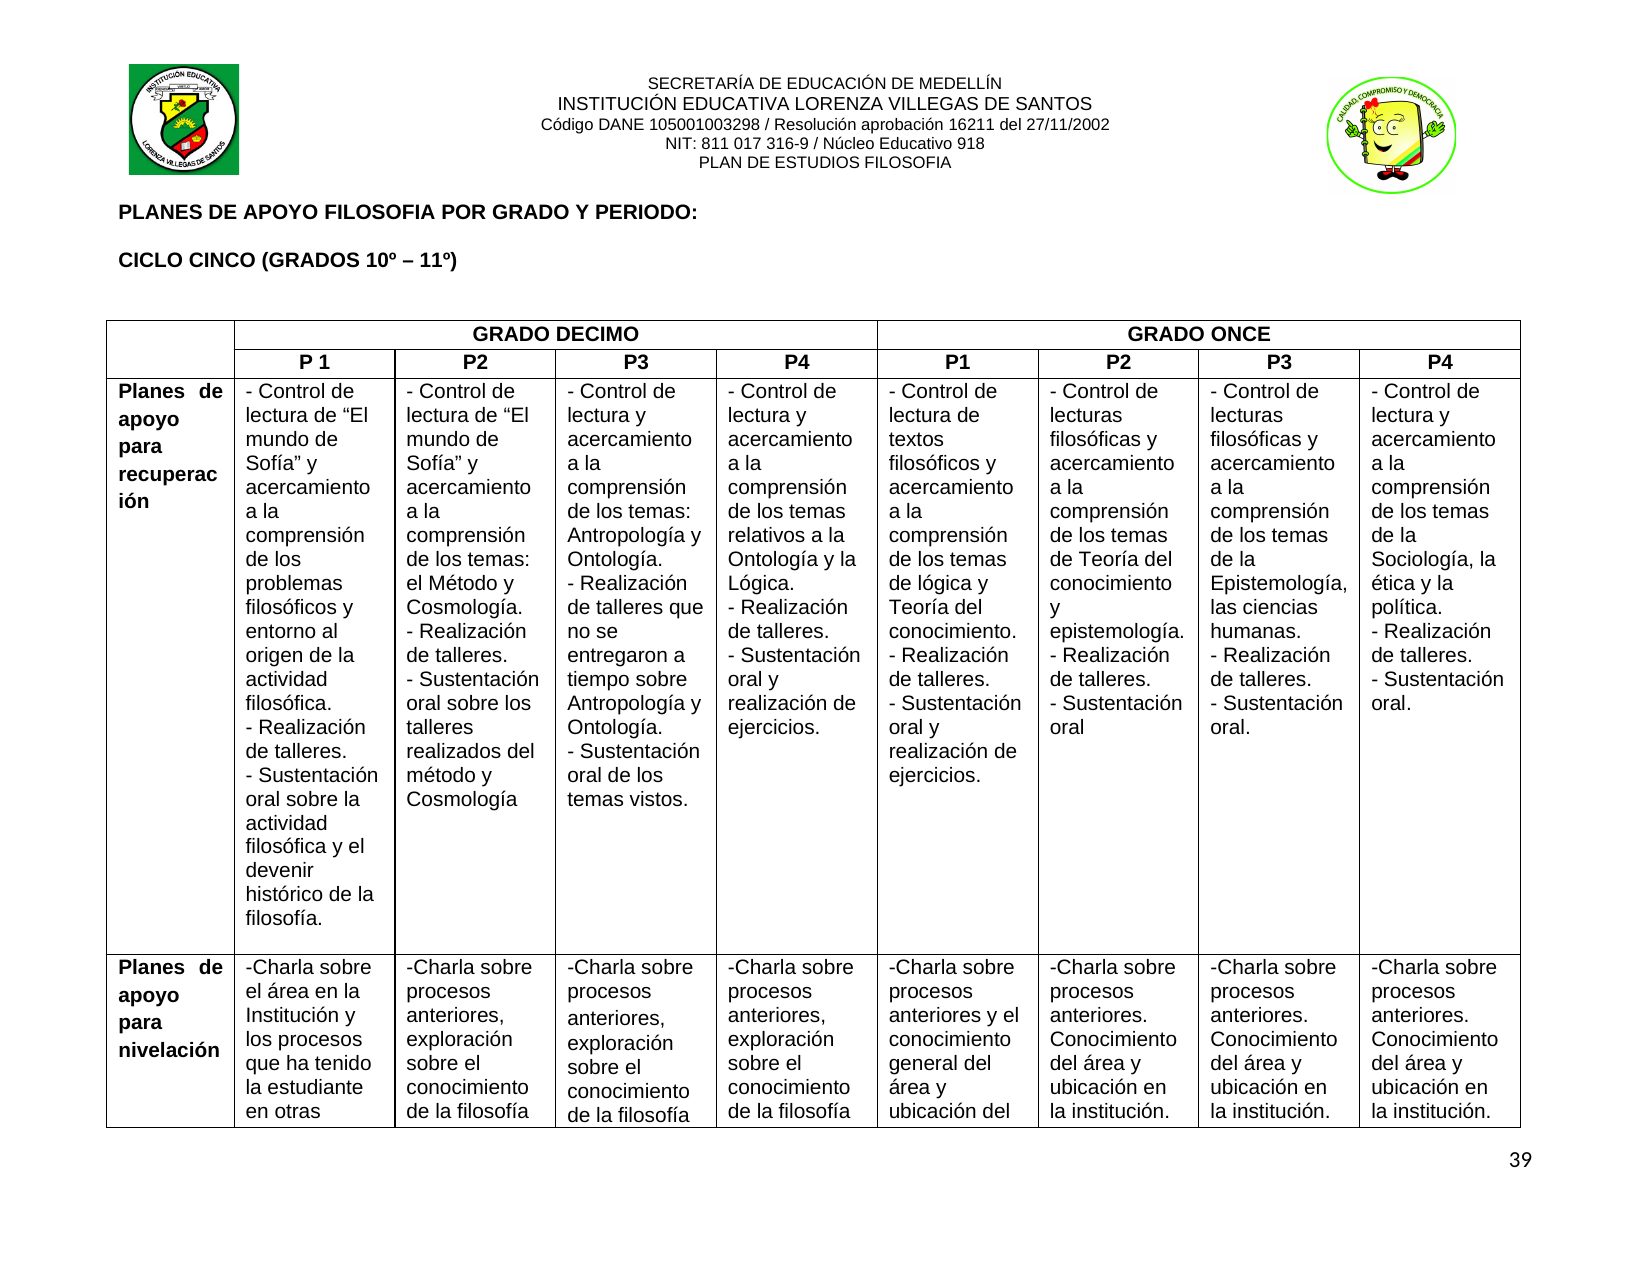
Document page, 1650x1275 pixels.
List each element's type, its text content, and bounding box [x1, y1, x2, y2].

table_cell Planes de apoyo para recuperación [107, 379, 234, 954]
table_cell - Control de lectura y acercamiento a la comprensión de los temas: Antropología y Ontología. - Realización de talleres que no se entregaron a tiempo sobre Antropología y Ontología. - Sustentación oral de los temas vistos. [556, 379, 716, 954]
picture [128, 64, 240, 175]
table_cell - Control de lectura de textos filosóficos y acercamiento a la comprensión de los temas de lógica y Teoría del conocimiento. - Realización de talleres. - Sustentación oral y realización de ejercicios. [878, 379, 1038, 954]
table_cell P4 [1360, 350, 1520, 378]
table_cell P2 [1039, 350, 1198, 378]
table_cell - Control de lectura y acercamiento a la comprensión de los temas de la Sociología, la ética y la política. - Realización de talleres. - Sustentación oral. [1360, 379, 1520, 954]
table_header GRADO DECIMO [235, 321, 877, 349]
table_cell - Control de lectura de “El mundo de Sofía” y acercamiento a la comprensión de los problemas filosóficos y entorno al origen de la actividad filosófica. - Realización de talleres. - Sustentación oral sobre la actividad filosófica y el devenir histórico de la filosofía. [235, 379, 394, 954]
table_header [107, 321, 234, 378]
table_cell - Control de lectura y acercamiento a la comprensión de los temas relativos a la Ontología y la Lógica. - Realización de talleres. - Sustentación oral y realización de ejercicios. [717, 379, 877, 954]
table_cell P 1 [235, 350, 394, 378]
table_header GRADO ONCE [878, 321, 1520, 349]
table_cell P3 [556, 350, 716, 378]
table_cell P2 [396, 350, 555, 378]
text PLANES DE APOYO FILOSOFIA POR GRADO Y PERIODO: [118, 200, 1532, 224]
table_cell - Control de lectura de “El mundo de Sofía” y acercamiento a la comprensión de los temas: el Método y Cosmología. - Realización de talleres. - Sustentación oral sobre los talleres realizados del método y Cosmología [396, 379, 555, 954]
table_cell - Control de lecturas filosóficas y acercamiento a la comprensión de los temas de la Epistemología, las ciencias humanas. - Realización de talleres. - Sustentación oral. [1199, 379, 1359, 954]
table_cell P3 [1199, 350, 1359, 378]
text CICLO CINCO (GRADOS 10º – 11º) [118, 248, 1532, 272]
table_cell - Control de lecturas filosóficas y acercamiento a la comprensión de los temas de Teoría del conocimiento y epistemología. - Realización de talleres. - Sustentación oral [1039, 379, 1198, 954]
table_cell P4 [717, 350, 877, 378]
table_cell Planes de apoyo para nivelación [107, 955, 234, 1127]
picture [1326, 77, 1457, 194]
table_cell P1 [878, 350, 1038, 378]
